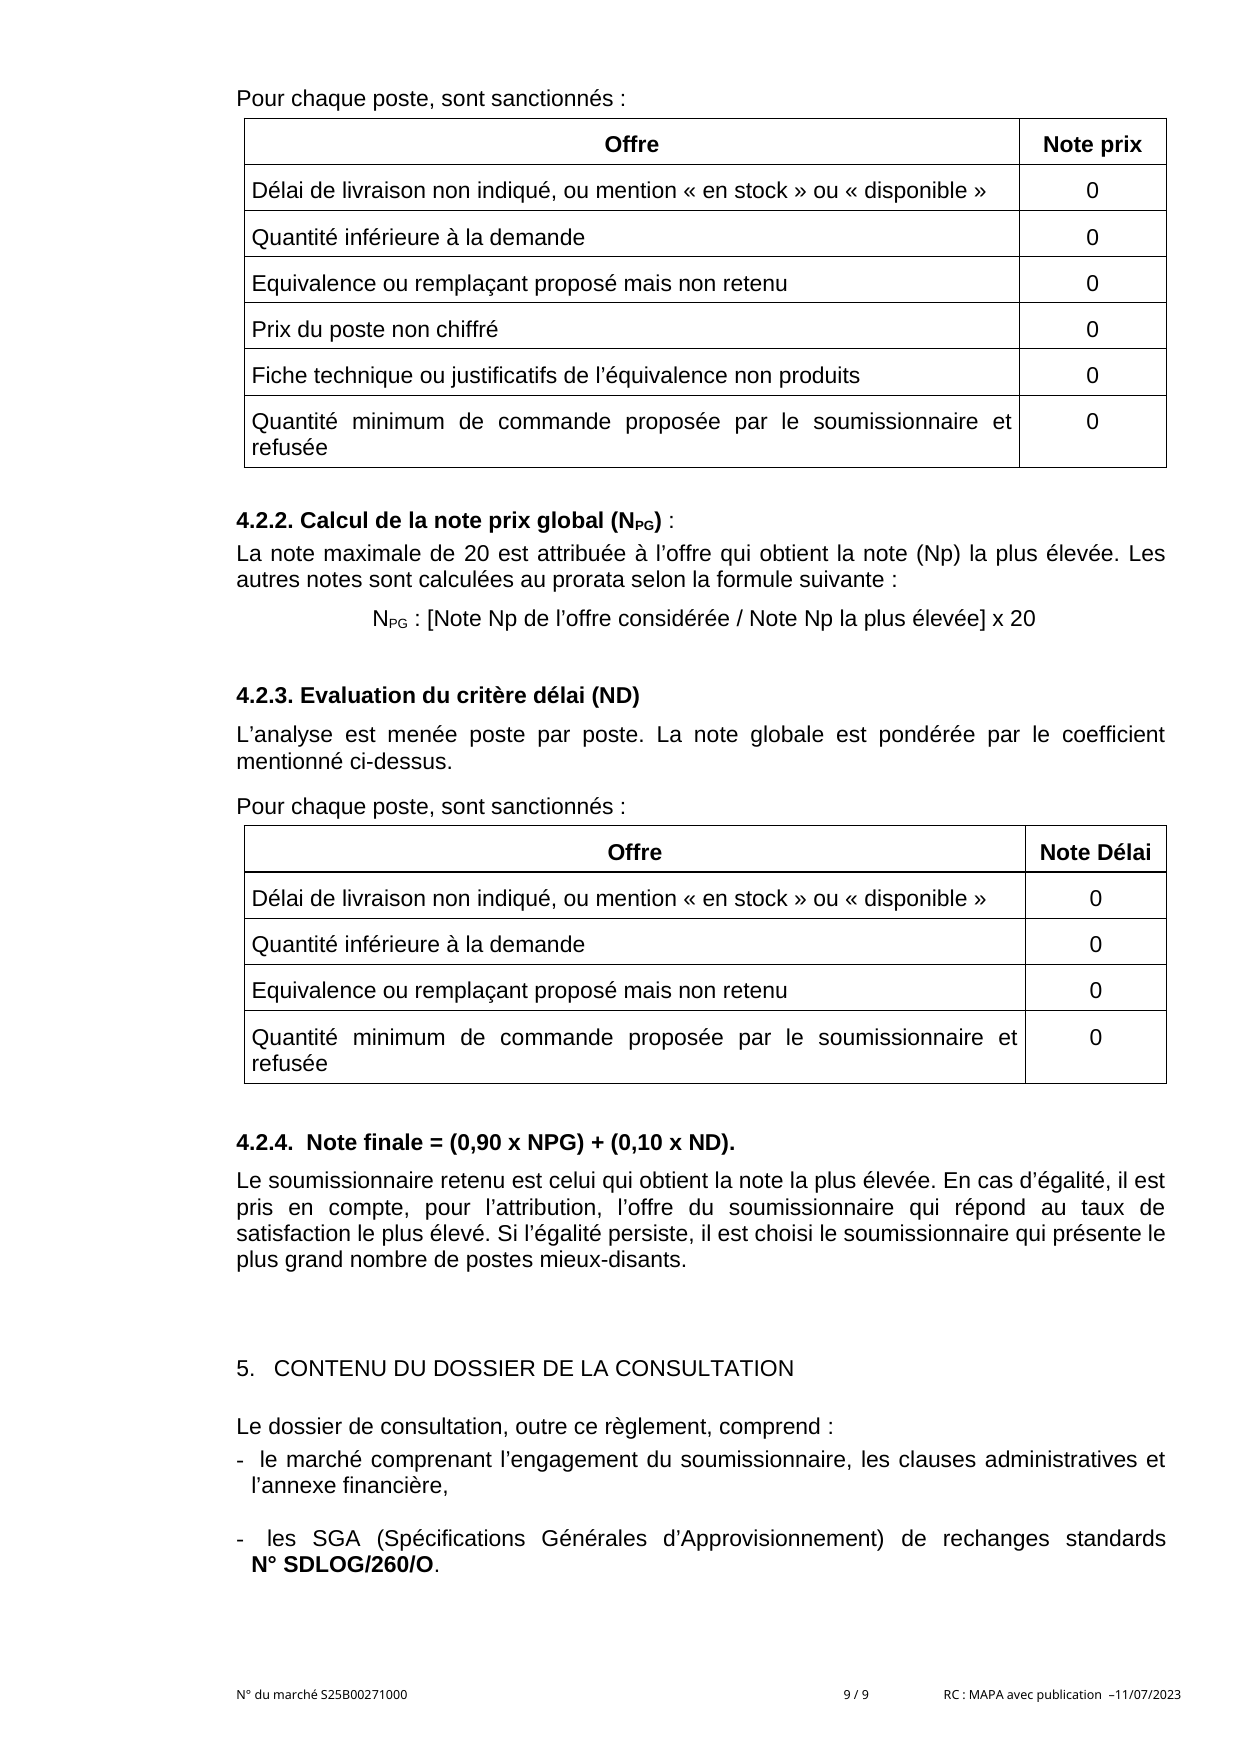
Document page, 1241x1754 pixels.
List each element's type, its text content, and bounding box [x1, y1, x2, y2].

text Pour chaque poste, sont sanctionnés : [236, 85, 1166, 111]
table_cell 0 [1020, 257, 1166, 302]
table_cell 0 [1026, 1011, 1166, 1082]
table_cell Equivalence ou remplaçant proposé mais non retenu [245, 257, 1019, 302]
table_cell Equivalence ou remplaçant proposé mais non retenu [245, 965, 1025, 1010]
table_cell 0 [1020, 396, 1166, 467]
table_cell Prix du poste non chiffré [245, 303, 1019, 348]
table_cell 0 [1020, 165, 1166, 210]
list les SGA (Spécifications Générales d’Approvisionnement) de rechanges standards N° SDLOG/260/O. [236, 1525, 1166, 1578]
text 4.2.3. Evaluation du critère délai (ND) [236, 682, 1166, 709]
table_header Note Délai [1026, 826, 1166, 871]
text La note maximale de 20 est attribuée à l’offre qui obtient la note (Np) la plus élevée. Les autres notes sont calculées au prorata selon la formule suivante : [236, 539, 1166, 592]
table_cell Quantité minimum de commande proposée par le soumissionnaire et refusée [245, 396, 1019, 467]
table_cell Fiche technique ou justificatifs de l’équivalence non produits [245, 349, 1019, 394]
text L’analyse est menée poste par poste. La note globale est pondérée par le coefficient mentionné ci-dessus. [236, 721, 1166, 774]
table_cell 0 [1020, 349, 1166, 394]
list le marché comprenant l’engagement du soumissionnaire, les clauses administratives et l’annexe financière, [236, 1446, 1166, 1498]
table_cell 0 [1026, 919, 1166, 964]
text 4.2.4. Note finale = (0,90 x NPG) + (0,10 x ND). [236, 1128, 1166, 1155]
table_cell 0 [1026, 965, 1166, 1010]
table_header Note prix [1020, 119, 1166, 164]
text Le soumissionnaire retenu est celui qui obtient la note la plus élevée. En cas d’égalité, il est pris en compte, pour l’attribution, l’offre du soumissionnaire qui répond au taux de satisfaction le plus élevé. Si l’égalité persiste, il est choisi le soumissionnaire qui présente le plus grand nombre de postes mieux-disants. [236, 1167, 1166, 1273]
subtitle contenu du dossier de [236, 1355, 1166, 1382]
table_cell Délai de livraison non indiqué, ou mention « en stock » ou « disponible » [245, 873, 1025, 918]
table_cell Quantité inférieure à la demande [245, 919, 1025, 964]
table_cell 0 [1020, 211, 1166, 256]
table_header Offre [245, 119, 1019, 164]
table_cell 0 [1020, 303, 1166, 348]
table_cell Quantité inférieure à la demande [245, 211, 1019, 256]
table_cell Quantité minimum de commande proposée par le soumissionnaire et refusée [245, 1011, 1025, 1082]
text 4.2.2. Calcul de la note prix global (NPG) : [236, 507, 1166, 533]
table_cell 0 [1026, 873, 1166, 918]
table_cell Délai de livraison non indiqué, ou mention « en stock » ou « disponible » [245, 165, 1019, 210]
table_header Offre [245, 826, 1025, 871]
text Le dossier de consultation, outre ce règlement, comprend : [236, 1413, 1166, 1439]
text Pour chaque poste, sont sanctionnés : [236, 793, 1166, 819]
text NPG : [Note Np de l’offre considérée / Note Np la plus élevée] x 20 [235, 605, 1166, 631]
